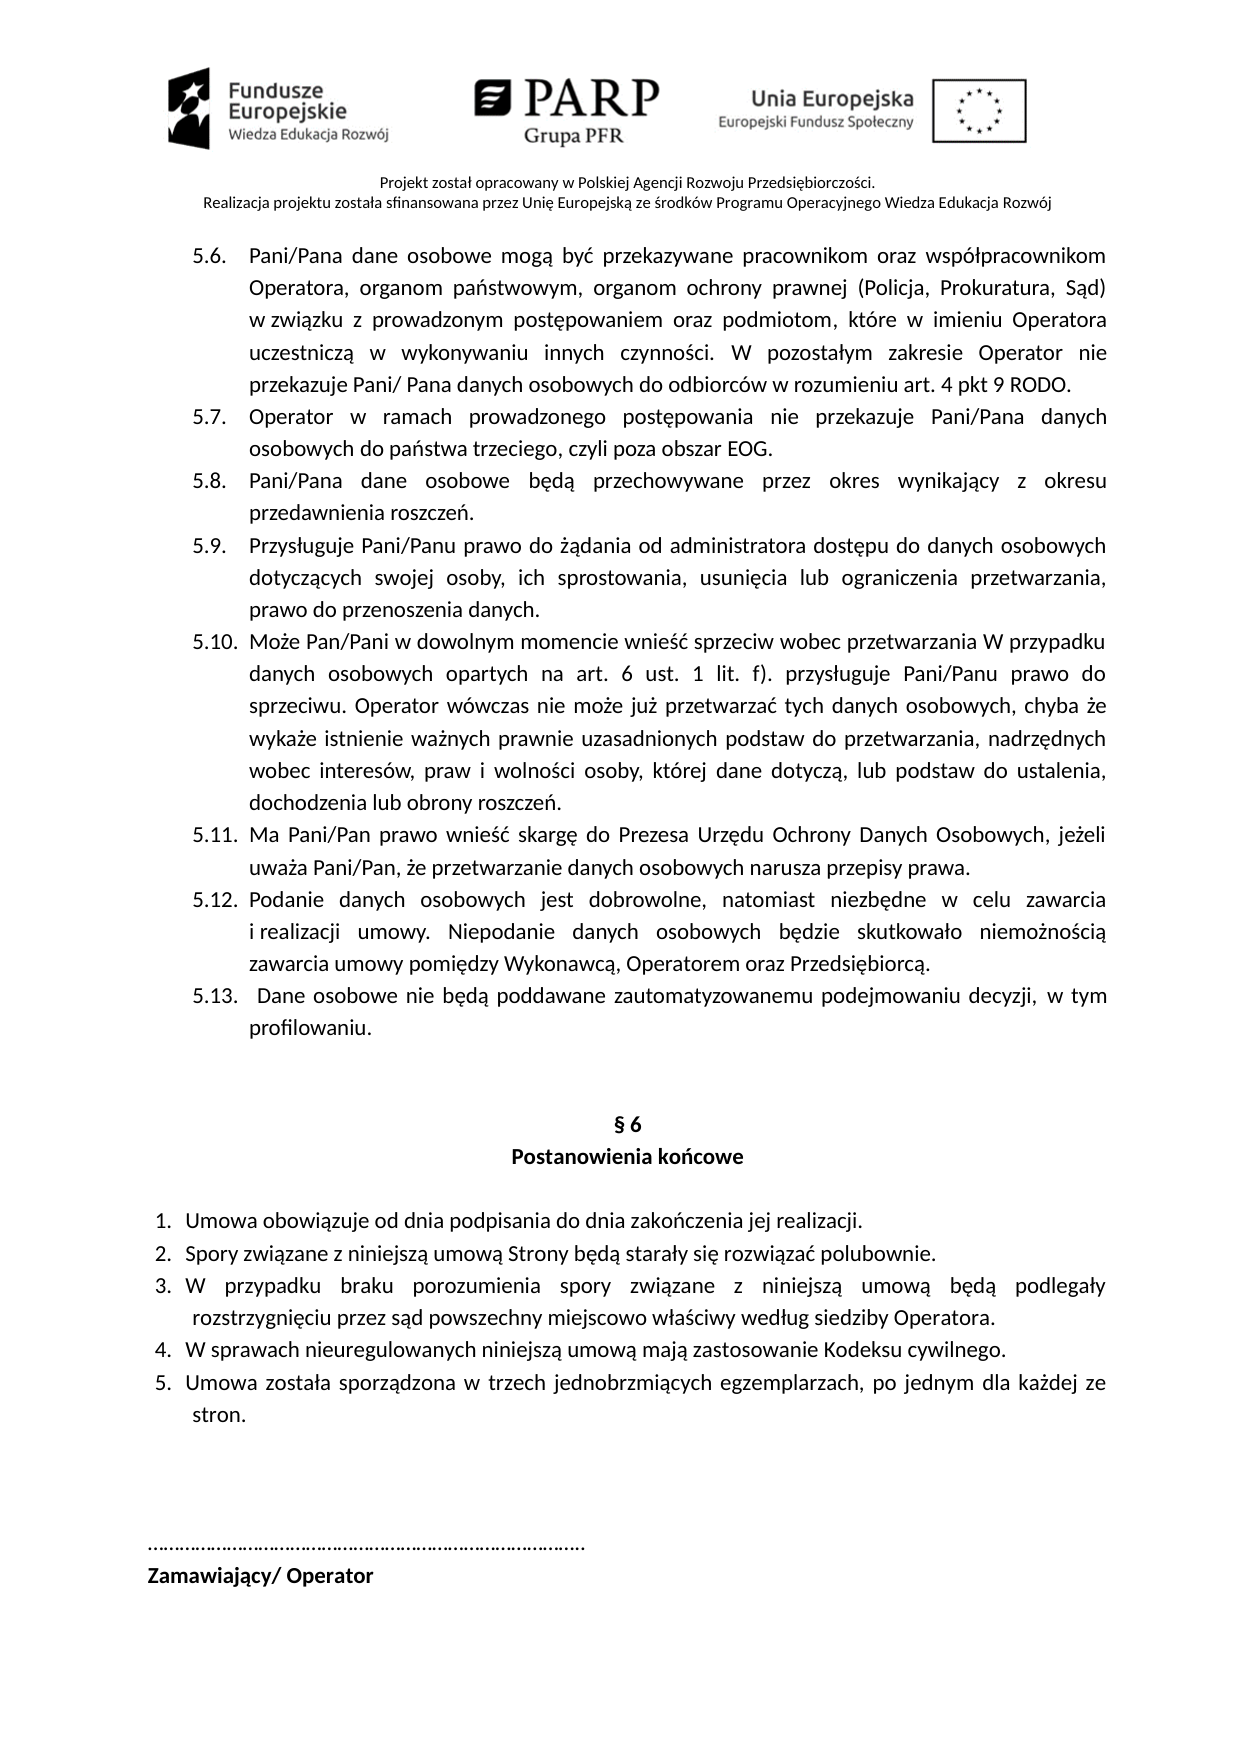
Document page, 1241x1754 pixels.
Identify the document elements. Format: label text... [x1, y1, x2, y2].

list Ma Pani/Pan prawo wnieść skargę do Prezesa Urzędu Ochrony Danych Osobowych, jeżeli uważa Pani/Pan, że przetwarzanie danych osobowych narusza przepisy prawa. [192, 820, 1107, 881]
text Zamawiający/ Operator [148, 1561, 1107, 1589]
text Postanowienia końcowe [148, 1142, 1107, 1170]
list Umowa została sporządzona w trzech jednobrzmiących egzemplarzach, po jednym dla każdej ze stron. [154, 1368, 1107, 1428]
list Podanie danych osobowych jest dobrowolne, natomiast niezbędne w celu zawarcia i realizacji umowy. Niepodanie danych osobowych będzie skutkowało niemożnością zawarcia umowy pomiędzy Wykonawcą, Operatorem oraz Przedsiębiorcą. [192, 885, 1107, 977]
list W sprawach nieuregulowanych niniejszą umową mają zastosowanie Kodeksu cywilnego. [154, 1335, 1107, 1363]
text ……………………………………………………………………….. [148, 1528, 1107, 1557]
list Pani/Pana dane osobowe mogą być przekazywane pracownikom oraz współpracownikom Operatora, organom państwowym, organom ochrony prawnej (Policja, Prokuratura, Sąd) w związku z prowadzonym postępowaniem oraz podmiotom, które w imieniu Operatora uczestniczą w wykonywaniu innych czynności. W pozostałym zakresie Operator nie przekazuje Pani/ Pana danych osobowych do odbiorców w rozumieniu art. 4 pkt 9 RODO. [192, 241, 1107, 398]
list Może Pan/Pani w dowolnym momencie wnieść sprzeciw wobec przetwarzania W przypadku danych osobowych opartych na art. 6 ust. 1 lit. f). przysługuje Pani/Panu prawo do sprzeciwu. Operator wówczas nie może już przetwarzać tych danych osobowych, chyba że wykaże istnienie ważnych prawnie uzasadnionych podstaw do przetwarzania, nadrzędnych wobec interesów, praw i wolności osoby, której dane dotyczą, lub podstaw do ustalenia, dochodzenia lub obrony roszczeń. [192, 627, 1107, 816]
list Dane osobowe nie będą poddawane zautomatyzowanemu podejmowaniu decyzji, w tym profilowaniu. [192, 981, 1107, 1042]
picture [147, 44, 1047, 173]
list W przypadku braku porozumienia spory związane z niniejszą umową będą podlegały rozstrzygnięciu przez sąd powszechny miejscowo właściwy według siedziby Operatora. [154, 1271, 1107, 1331]
list Przysługuje Pani/Panu prawo do żądania od administratora dostępu do danych osobowych dotyczących swojej osoby, ich sprostowania, usunięcia lub ograniczenia przetwarzania, prawo do przenoszenia danych. [192, 531, 1107, 623]
list Umowa obowiązuje od dnia podpisania do dnia zakończenia jej realizacji. [154, 1207, 1107, 1235]
list Pani/Pana dane osobowe będą przechowywane przez okres wynikający z okresu przedawnienia roszczeń. [192, 466, 1107, 527]
text § 6 [148, 1110, 1107, 1138]
list Operator w ramach prowadzonego postępowania nie przekazuje Pani/Pana danych osobowych do państwa trzeciego, czyli poza obszar EOG. [192, 402, 1107, 462]
list Spory związane z niniejszą umową Strony będą starały się rozwiązać polubownie. [154, 1239, 1107, 1267]
